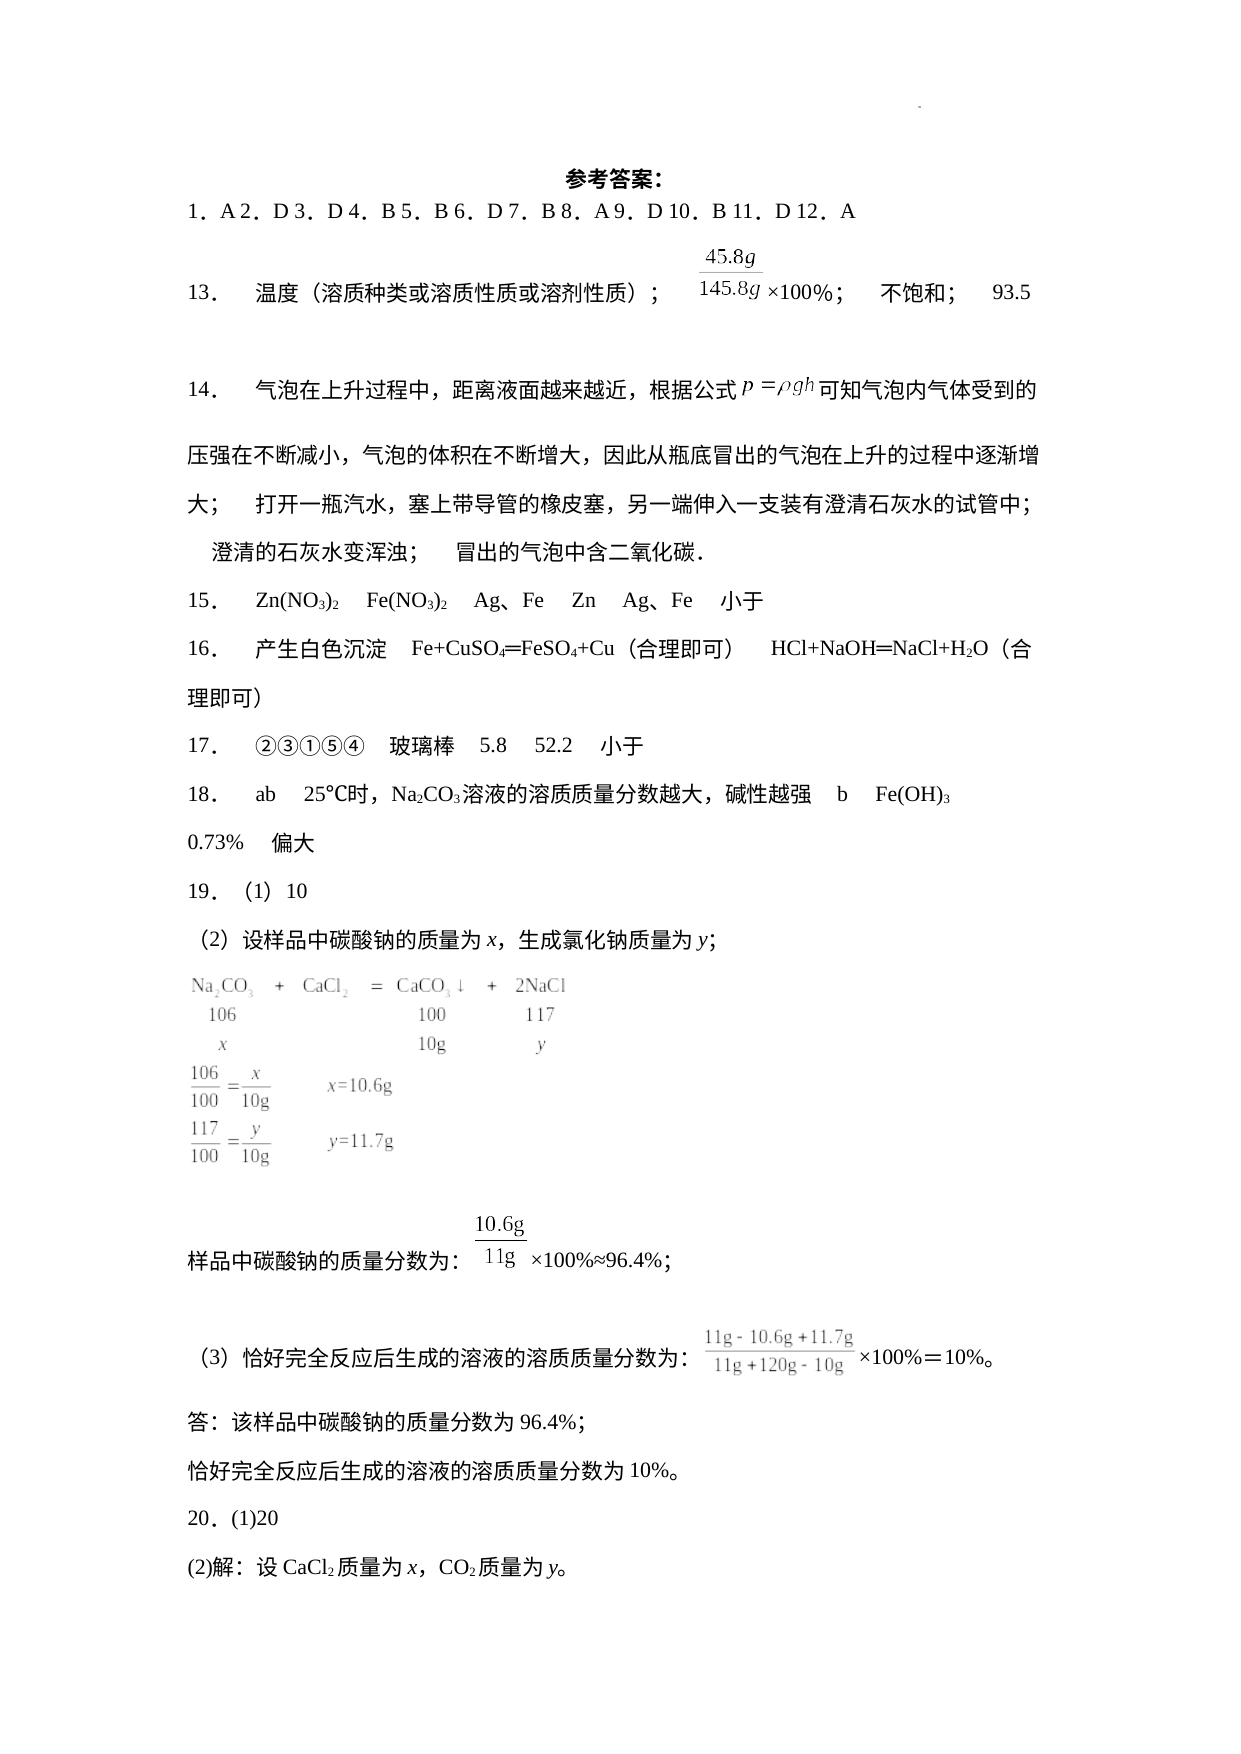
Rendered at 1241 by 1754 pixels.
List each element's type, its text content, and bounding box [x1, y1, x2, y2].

text 15． Zn(NO3)2 Fe(NO3)2 Ag、Fe Zn Ag、Fe 小于 [187, 583, 1053, 616]
text 20．(1)20 [187, 1502, 1053, 1534]
text 14． 气泡在上升过程中，距离液面越来越近，根据公式可知气泡内气体受到的压强在不断减小，气泡的体积在不断增大，因此从瓶底冒出的气泡在上升的过程中逐渐增大； 打开一瓶汽水，塞上带导管的橡皮塞，另一端伸入一支装有澄清石灰水的试管中； 澄清的石灰水变浑浊； 冒出的气泡中含二氧化碳． [187, 356, 1053, 567]
text (2)解：设CaCl2 质量为x，CO2质量为y。 [187, 1550, 1053, 1582]
text 16． 产生白色沉淀 Fe+CuSO4═FeSO4+Cu（合理即可） HCl+NaOH═NaCl+H2O（合理即可） [187, 632, 1053, 713]
text 答：该样品中碳酸钠的质量分数为96.4%； [187, 1405, 1053, 1437]
text （3）恰好完全反应后生成的溶液的溶质质量分数为：×100%＝10%。 [187, 1324, 1053, 1389]
text 13． 温度（溶质种类或溶质性质或溶剂性质）； ×100％； 不饱和； 93.5 [187, 243, 1053, 340]
text 恰好完全反应后生成的溶液的溶质质量分数为10%。 [187, 1453, 1053, 1486]
text 样品中碳酸钠的质量分数为：×100%≈96.4%； [187, 1211, 1053, 1308]
text 1．A 2．D 3．D 4．B 5．B 6．D 7．B 8．A 9．D 10．B 11．D 12．A [187, 194, 1053, 227]
text 19．（1）10 [187, 874, 1053, 907]
text （2）设样品中碳酸钠的质量为x，生成氯化钠质量为y； [187, 922, 1053, 955]
text 17． ②③①⑤④ 玻璃棒 5.8 52.2 小于 [187, 729, 1053, 761]
text 18． ab 25℃时，Na2CO3溶液的溶质质量分数越大，碱性越强 b Fe(OH)3 0.73% 偏大 [187, 777, 1053, 858]
text 参考答案： [187, 162, 1053, 194]
